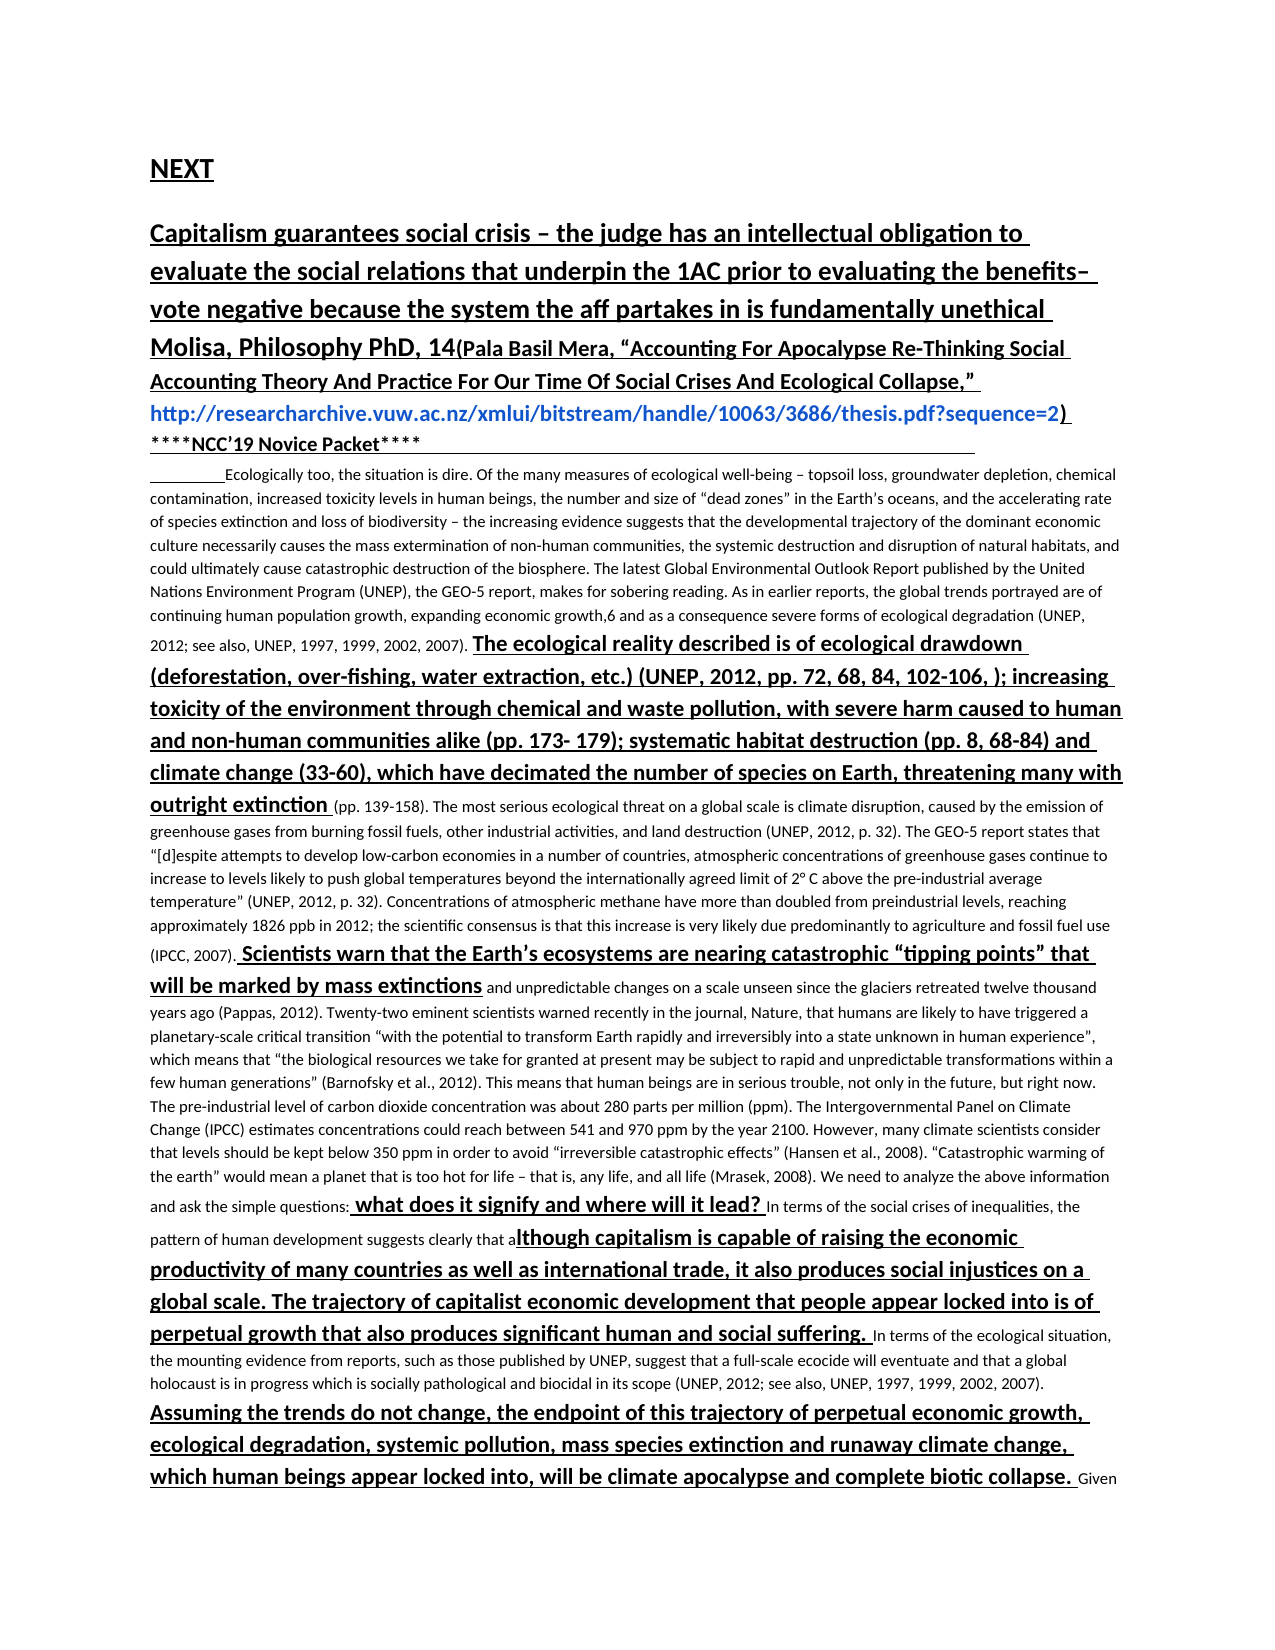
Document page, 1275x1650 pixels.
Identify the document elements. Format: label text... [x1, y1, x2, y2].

text NEXT [150, 150, 1125, 186]
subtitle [150, 216, 1125, 1490]
